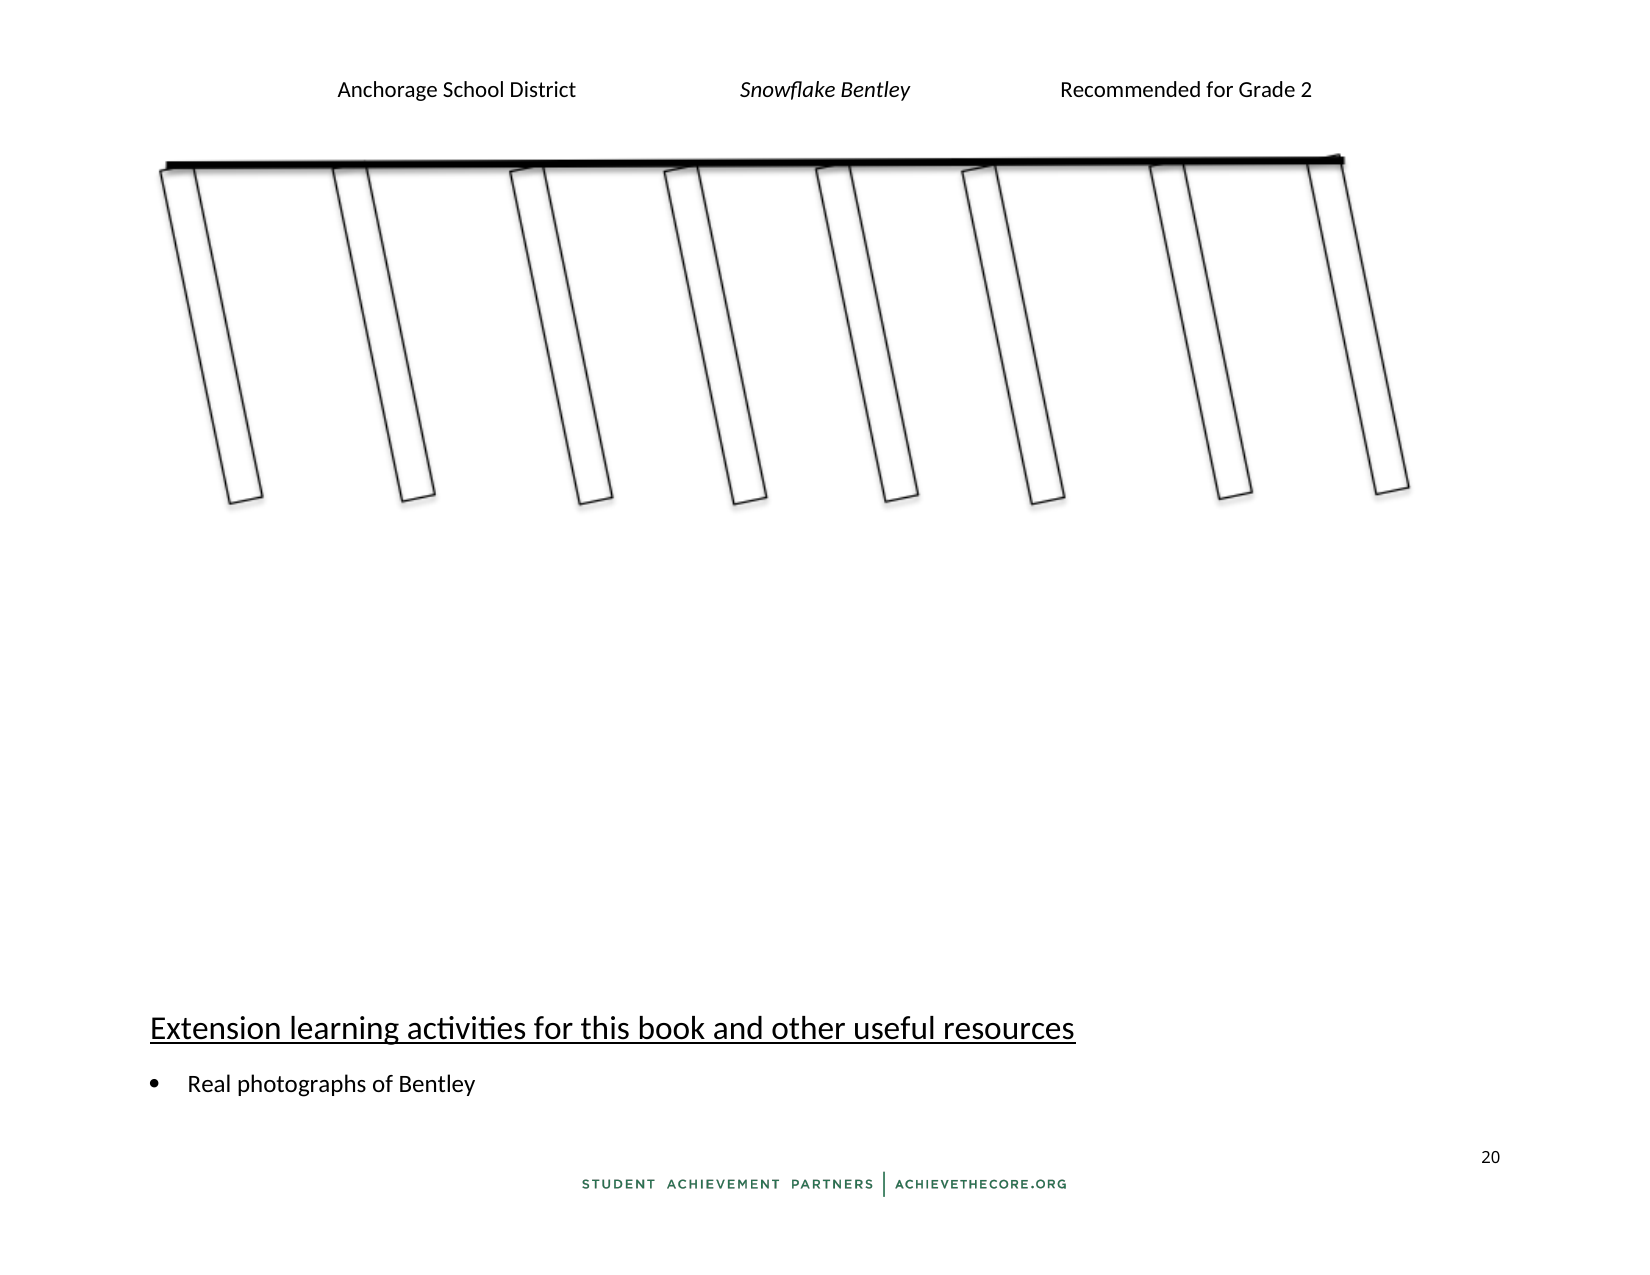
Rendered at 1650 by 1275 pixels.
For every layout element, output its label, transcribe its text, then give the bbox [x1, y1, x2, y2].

picture [571, 1168, 1079, 1200]
list Real photographs of Bentley [150, 1068, 1500, 1099]
text Extension learning activities for this book and other useful resources [150, 1007, 1500, 1048]
picture [150, 150, 1419, 519]
